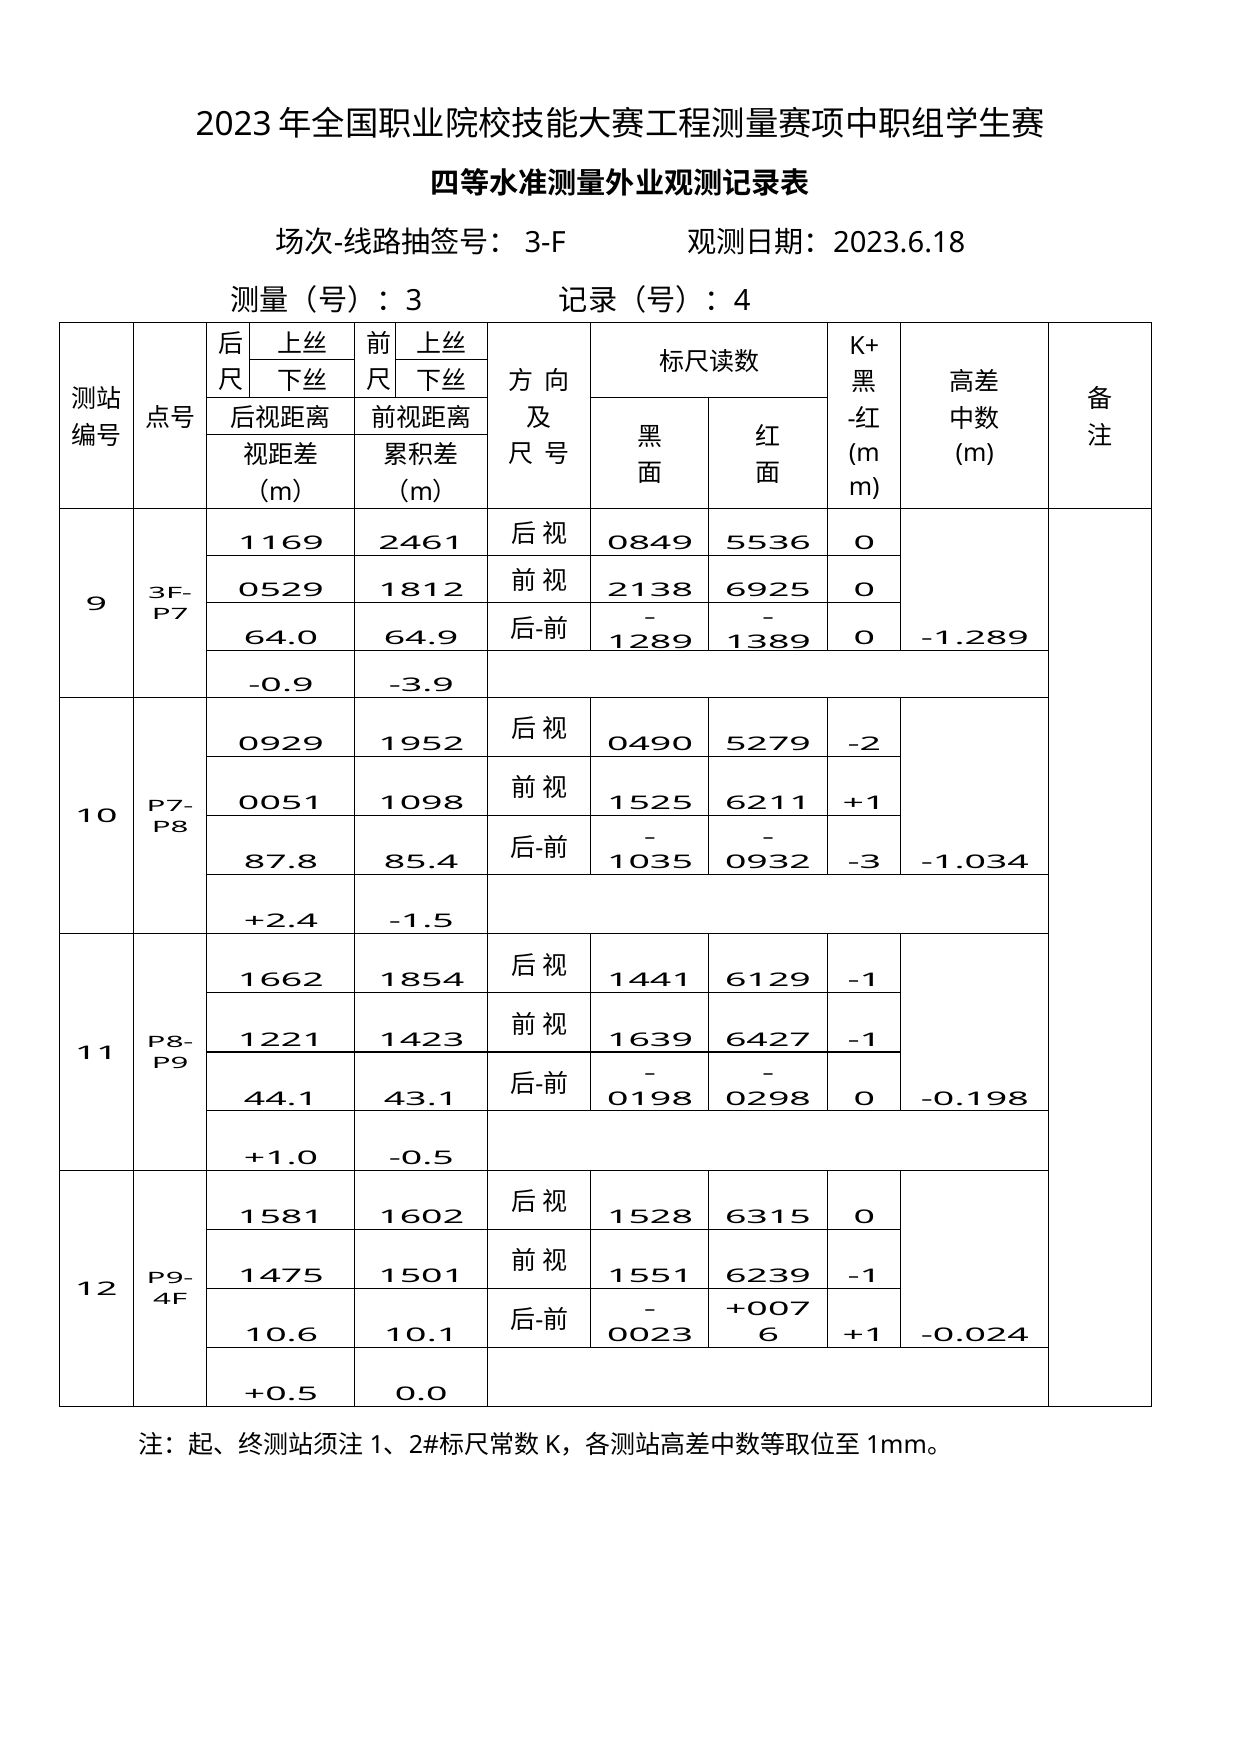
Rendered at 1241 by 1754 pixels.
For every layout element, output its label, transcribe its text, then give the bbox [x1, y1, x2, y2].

table_cell 1525 [591, 757, 708, 815]
table_cell 1169 [207, 509, 354, 555]
table_header 上丝 [396, 323, 487, 359]
table_cell -3.9 [355, 651, 487, 697]
table_cell 1602 [355, 1171, 487, 1228]
table_cell 后-前 [488, 1053, 590, 1110]
table_cell 0929 [207, 698, 354, 756]
table_cell -1 [828, 993, 900, 1051]
table_cell 1475 [207, 1230, 354, 1288]
table_cell 6925 [709, 556, 827, 602]
table_cell -0023 [591, 1289, 708, 1347]
table_cell 后 视 [488, 698, 590, 756]
table_cell 0490 [591, 698, 708, 756]
table_cell 64.0 [207, 603, 354, 649]
table_cell 视距差（m） [207, 435, 354, 507]
table_cell -1389 [709, 603, 827, 649]
table_header 测站 编号 [60, 323, 133, 507]
table_cell 43.1 [355, 1053, 487, 1110]
table_cell +0.5 [207, 1348, 354, 1406]
table_cell 6211 [709, 757, 827, 815]
table_cell -1035 [591, 816, 708, 874]
table_cell P8-P9 [134, 934, 206, 1169]
table_cell 1812 [355, 556, 487, 602]
text 四等水准测量外业观测记录表 [89, 147, 1152, 205]
table_cell 0.0 [355, 1348, 487, 1406]
table_cell 1221 [207, 993, 354, 1051]
table_cell 后-前 [488, 816, 590, 874]
table_cell -1.289 [901, 509, 1048, 649]
text 2023年全国职业院校技能大赛工程测量赛项中职组学生赛 [89, 89, 1152, 147]
table_cell 0 [828, 1053, 900, 1110]
table_cell 10.1 [355, 1289, 487, 1347]
table_header 前 尺 [355, 323, 395, 397]
table_cell 1581 [207, 1171, 354, 1228]
table_cell [488, 651, 1048, 697]
table_cell [488, 1111, 1048, 1169]
table_cell -0.5 [355, 1111, 487, 1169]
table_cell 0 [828, 603, 900, 649]
table_cell 下丝 [396, 360, 487, 397]
table_cell -3 [828, 816, 900, 874]
table_cell -1 [828, 1230, 900, 1288]
table_cell 1662 [207, 934, 354, 992]
table_cell -1.5 [355, 875, 487, 933]
table_cell -0932 [709, 816, 827, 874]
table_cell 10 [60, 698, 133, 933]
table_cell 6427 [709, 993, 827, 1051]
table_cell +1 [828, 1289, 900, 1347]
table_cell 前 视 [488, 757, 590, 815]
text 场次-线路抽签号： 3-F 观测日期：2023.6.18 [89, 205, 1152, 264]
table_header 高差 中数 (m) [901, 323, 1048, 507]
table_cell -0.198 [901, 934, 1048, 1110]
table_header 后 尺 [207, 323, 249, 397]
table_cell 2461 [355, 509, 487, 555]
table_cell 9 [60, 509, 133, 697]
table_cell 0529 [207, 556, 354, 602]
table_cell 5536 [709, 509, 827, 555]
table_cell 后视距离 [207, 398, 354, 434]
table_header 方 向 及 尺 号 [488, 323, 590, 507]
table_cell [1049, 509, 1151, 1406]
table_cell 12 [60, 1171, 133, 1406]
table_cell 87.8 [207, 816, 354, 874]
table_cell 后 视 [488, 1171, 590, 1228]
text 注：起、终测站须注 1、2#标尺常数 K，各测站高差中数等取位至 1mm。 [89, 1407, 1152, 1465]
table_cell 1441 [591, 934, 708, 992]
table_cell 黑 面 [591, 398, 708, 507]
table_cell 1098 [355, 757, 487, 815]
table_cell 0 [828, 556, 900, 602]
table_cell 红 面 [709, 398, 827, 507]
table_header 点号 [134, 323, 206, 507]
table_cell [488, 1348, 1048, 1406]
table_header 标尺读数 [591, 323, 827, 397]
table_cell -0.9 [207, 651, 354, 697]
table_cell +0076 [709, 1289, 827, 1347]
table_cell +1.0 [207, 1111, 354, 1169]
table_cell 1501 [355, 1230, 487, 1288]
table_cell P9-4F [134, 1171, 206, 1406]
table_cell 0 [828, 509, 900, 555]
table_cell -1 [828, 934, 900, 992]
table_cell 3F-P7 [134, 509, 206, 697]
table_cell [488, 875, 1048, 933]
table_cell -0298 [709, 1053, 827, 1110]
table_cell 2138 [591, 556, 708, 602]
table_cell 1952 [355, 698, 487, 756]
table_cell -1289 [591, 603, 708, 649]
table_cell 0 [828, 1171, 900, 1228]
table_cell -2 [828, 698, 900, 756]
table_cell -1.034 [901, 698, 1048, 874]
table_cell -0198 [591, 1053, 708, 1110]
table_cell 1551 [591, 1230, 708, 1288]
table_cell 前视距离 [355, 398, 487, 434]
table_cell 6129 [709, 934, 827, 992]
table_header 备 注 [1049, 323, 1151, 507]
table_cell +1 [828, 757, 900, 815]
table_cell 10.6 [207, 1289, 354, 1347]
table_cell 6239 [709, 1230, 827, 1288]
table_cell 前 视 [488, 993, 590, 1051]
table_cell 累积差（m） [355, 435, 487, 507]
table_cell 后-前 [488, 603, 590, 649]
table_cell -0.024 [901, 1171, 1048, 1347]
table_cell P7-P8 [134, 698, 206, 933]
table_header 上丝 [250, 323, 354, 359]
text 测量（号）：3 记录（号）：4 [89, 264, 1152, 322]
table_cell 1423 [355, 993, 487, 1051]
table_cell 1639 [591, 993, 708, 1051]
table_cell 0849 [591, 509, 708, 555]
table_cell 85.4 [355, 816, 487, 874]
table_cell 后-前 [488, 1289, 590, 1347]
table_cell 后 视 [488, 934, 590, 992]
table_cell 6315 [709, 1171, 827, 1228]
table_cell 1854 [355, 934, 487, 992]
table_cell 下丝 [250, 360, 354, 397]
table_cell 1528 [591, 1171, 708, 1228]
table_cell 后 视 [488, 509, 590, 555]
table_cell 44.1 [207, 1053, 354, 1110]
table_cell 11 [60, 934, 133, 1169]
table_header K+黑 -红 (mm) [828, 323, 900, 507]
table_cell 64.9 [355, 603, 487, 649]
table_cell +2.4 [207, 875, 354, 933]
table_cell 前 视 [488, 1230, 590, 1288]
table_cell 0051 [207, 757, 354, 815]
table_cell 5279 [709, 698, 827, 756]
table_cell 前 视 [488, 556, 590, 602]
